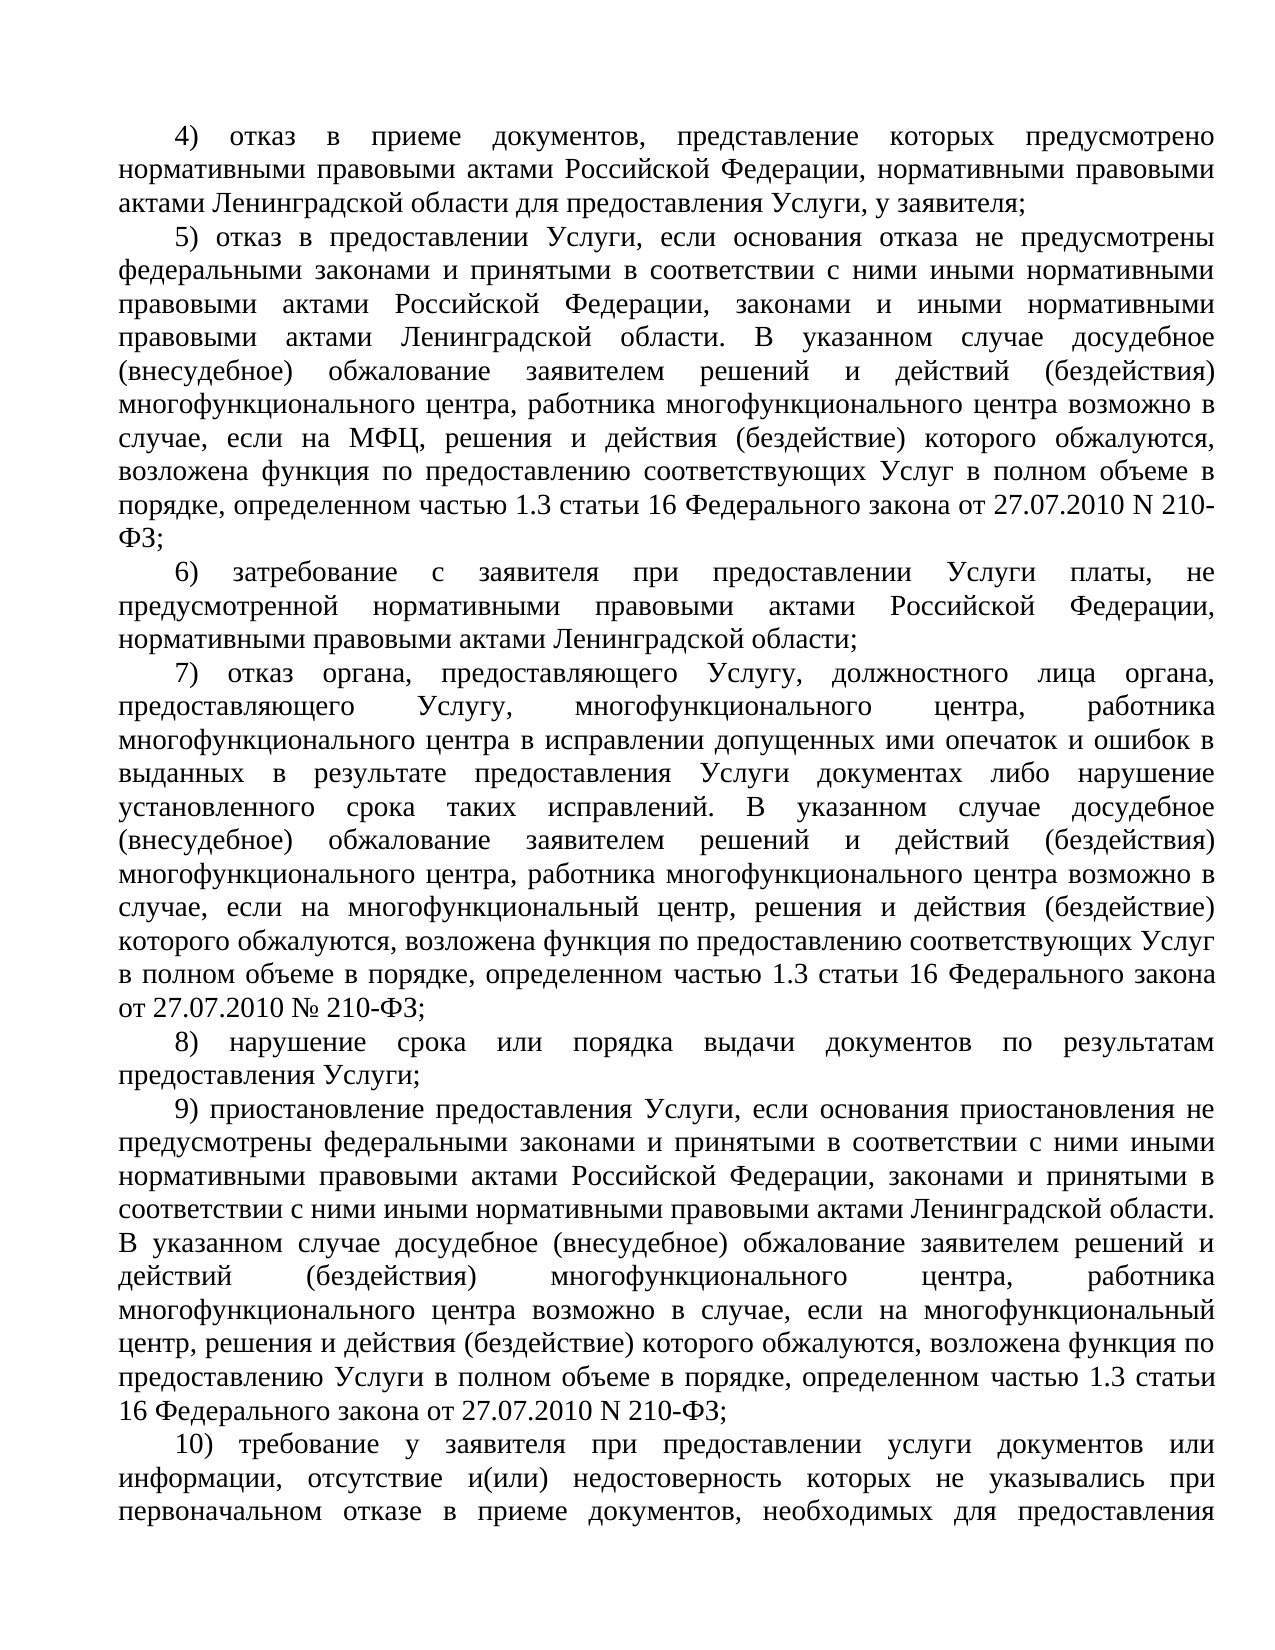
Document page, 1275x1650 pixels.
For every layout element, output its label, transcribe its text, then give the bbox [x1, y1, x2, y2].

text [118, 1426, 1216, 1527]
text 7) отказ органа, предоставляющего Услугу, должностного лица органа, предоставляющего Услугу, многофункционального центра, работника многофункционального центра в исправлении допущенных ими опечаток и ошибок в выданных в результате предоставления Услуги документах либо нарушение установленного срока таких исправлений. В указанном случае досудебное (внесудебное) обжалование заявителем решений и действий (бездействия) многофункционального центра, работника многофункционального центра возможно в случае, если на многофункциональный центр, решения и действия (бездействие) которого обжалуются, возложена функция по предоставлению соответствующих Услуг в полном объеме в порядке, определенном частью 1.3 статьи 16 Федерального закона от 27.07.2010 № 210-ФЗ; [118, 655, 1216, 1024]
text 5) отказ в предоставлении Услуги, если основания отказа не предусмотрены федеральными законами и принятыми в соответствии с ними иными нормативными правовыми актами Российской Федерации, законами и иными нормативными правовыми актами Ленинградской области. В указанном случае досудебное (внесудебное) обжалование заявителем решений и действий (бездействия) многофункционального центра, работника многофункционального центра возможно в случае, если на МФЦ, решения и действия (бездействие) которого обжалуются, возложена функция по предоставлению соответствующих Услуг в полном объеме в порядке, определенном частью 1.3 статьи 16 Федерального закона от 27.07.2010 N 210-ФЗ; [118, 219, 1216, 554]
text 6) затребование с заявителя при предоставлении Услуги платы, не предусмотренной нормативными правовыми актами Российской Федерации, нормативными правовыми актами Ленинградской области; [118, 554, 1216, 655]
text 8) нарушение срока или порядка выдачи документов по результатам предоставления Услуги; [118, 1024, 1216, 1091]
text 4) отказ в приеме документов, представление которых предусмотрено нормативными правовыми актами Российской Федерации, нормативными правовыми актами Ленинградской области для предоставления Услуги, у заявителя; [118, 118, 1216, 219]
text 9) приостановление предоставления Услуги, если основания приостановления не предусмотрены федеральными законами и принятыми в соответствии с ними иными нормативными правовыми актами Российской Федерации, законами и принятыми в соответствии с ними иными нормативными правовыми актами Ленинградской области. В указанном случае досудебное (внесудебное) обжалование заявителем решений и действий (бездействия) многофункционального центра, работника многофункционального центра возможно в случае, если на многофункциональный центр, решения и действия (бездействие) которого обжалуются, возложена функция по предоставлению Услуги в полном объеме в порядке, определенном частью 1.3 статьи 16 Федерального закона от 27.07.2010 N 210-ФЗ; [118, 1091, 1216, 1426]
